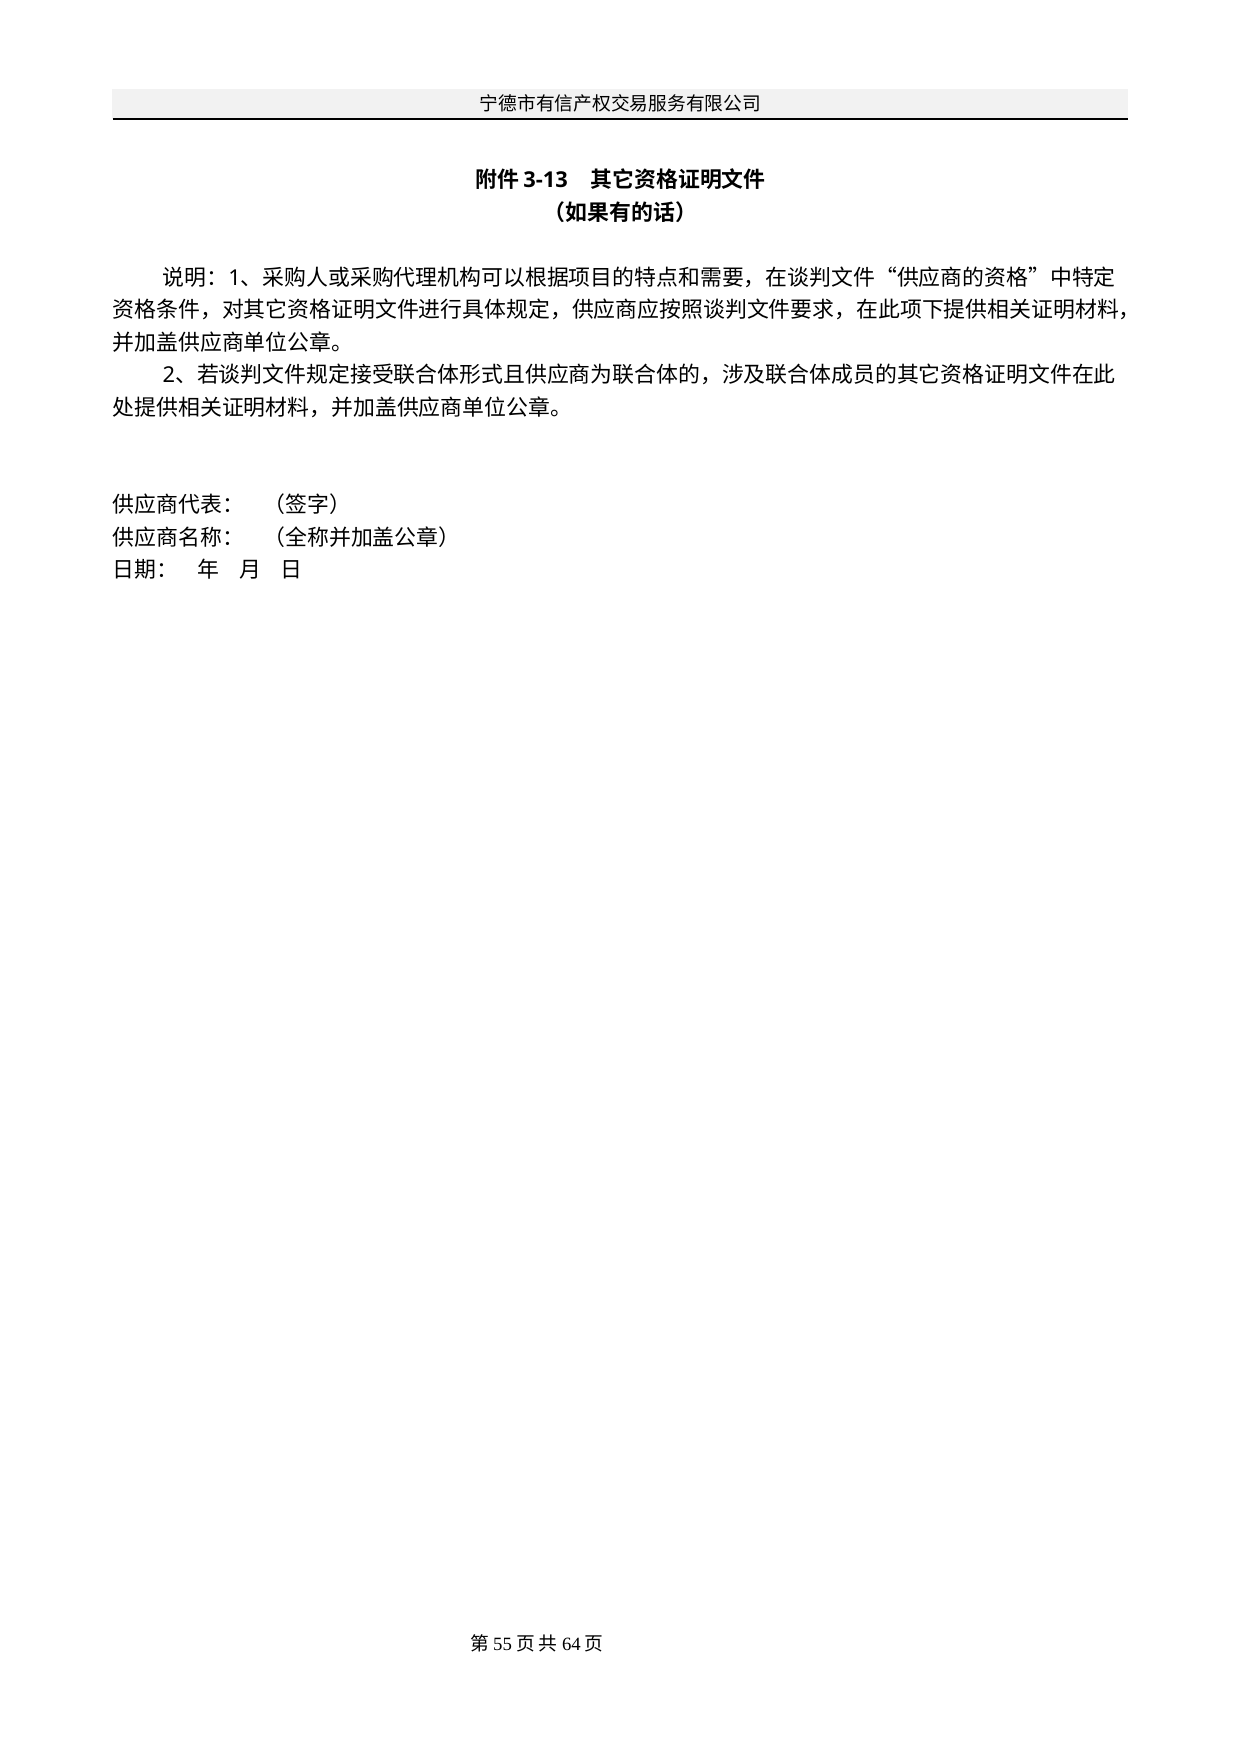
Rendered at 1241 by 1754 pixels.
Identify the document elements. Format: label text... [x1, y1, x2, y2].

text 供应商名称： （全称并加盖公章） [112, 519, 1128, 552]
text 说明：1、采购人或采购代理机构可以根据项目的特点和需要，在谈判文件“供应商的资格”中特定资格条件，对其它资格证明文件进行具体规定，供应商应按照谈判文件要求，在此项下提供相关证明材料，并加盖供应商单位公章。 [112, 259, 1128, 357]
text 供应商代表： （签字） [112, 487, 1128, 519]
text （如果有的话） [112, 194, 1128, 227]
text 2、若谈判文件规定接受联合体形式且供应商为联合体的，涉及联合体成员的其它资格证明文件在此处提供相关证明材料，并加盖供应商单位公章。 [112, 357, 1128, 422]
text 日期： 年 月 日 [112, 552, 1128, 584]
text 附件3-13 其它资格证明文件 [112, 162, 1128, 194]
